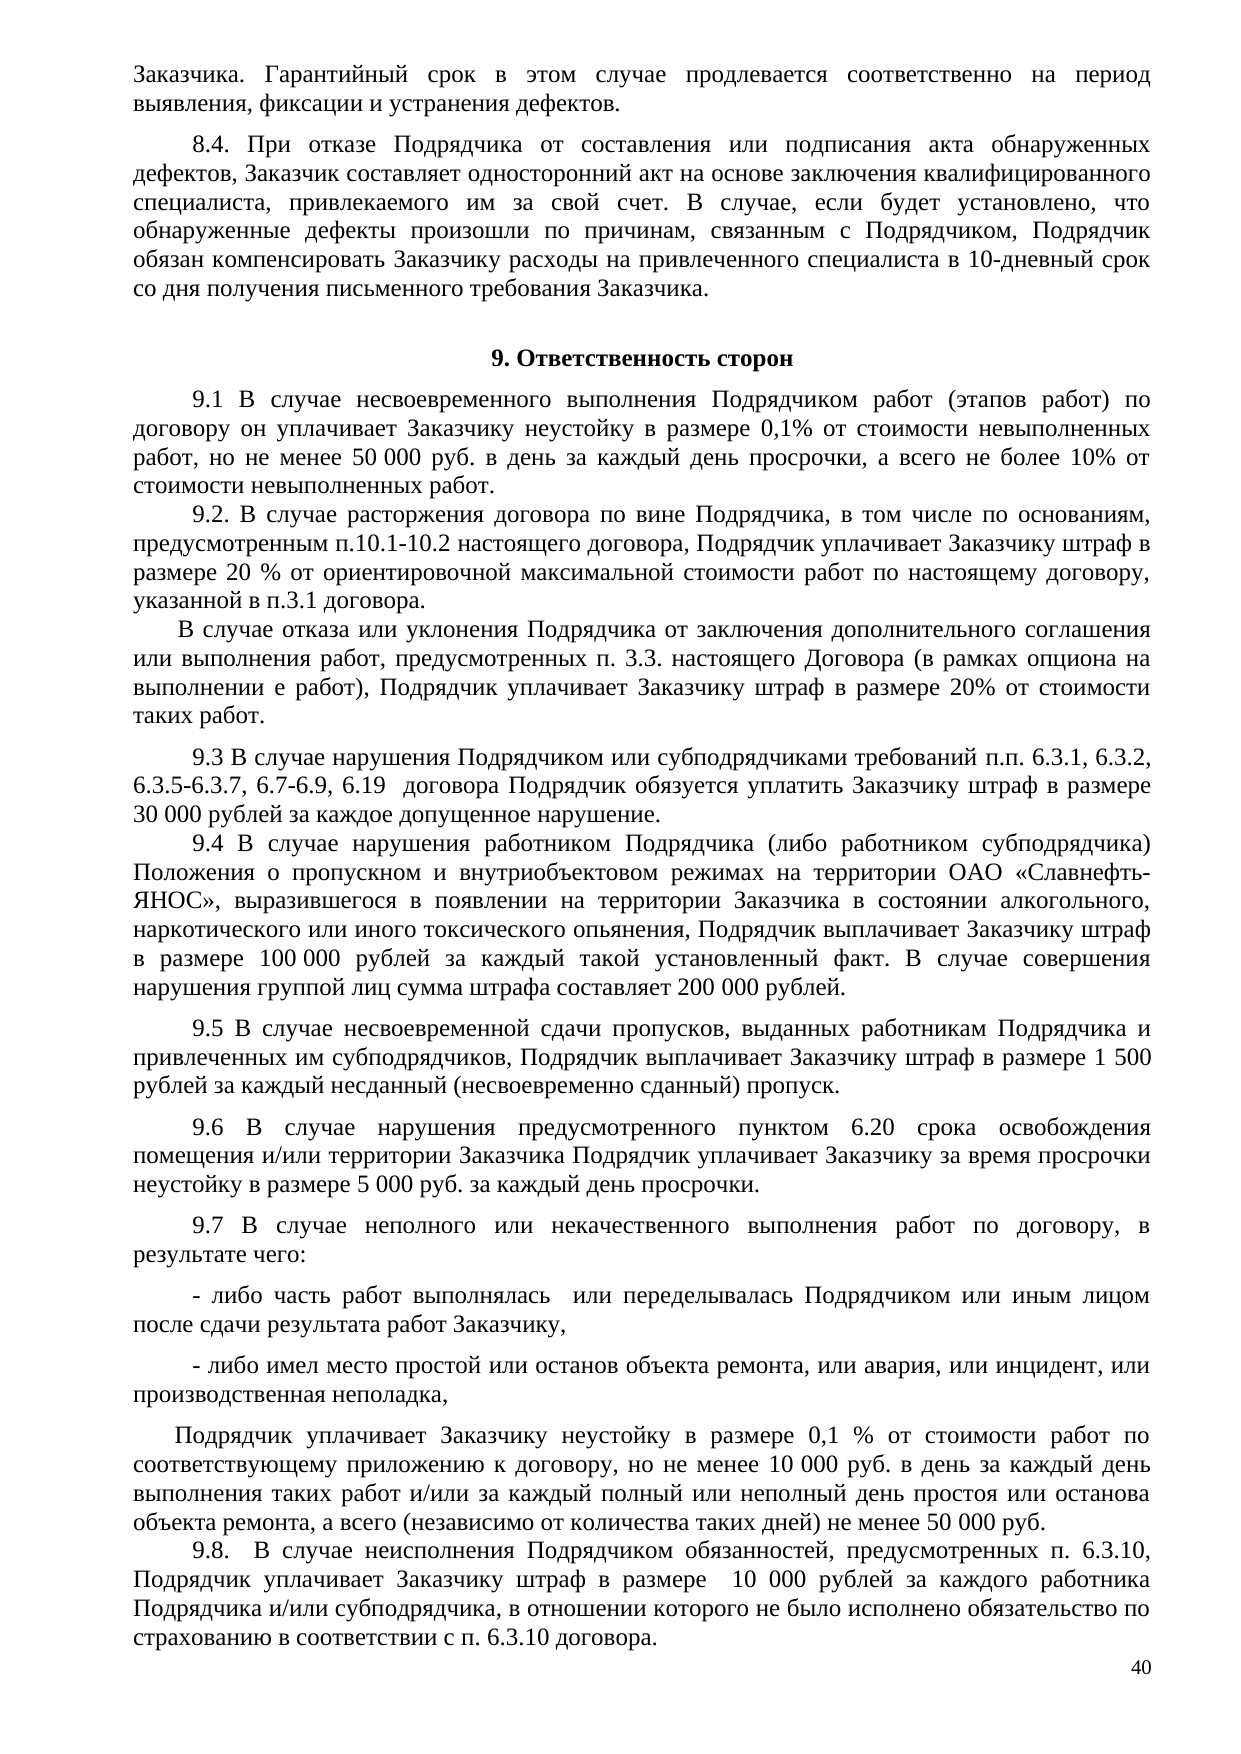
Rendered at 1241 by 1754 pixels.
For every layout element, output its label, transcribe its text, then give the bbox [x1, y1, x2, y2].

text - либо имел место простой или останов объекта ремонта, или авария, или инцидент, или производственная неполадка, [133, 1350, 1152, 1408]
text 8.4. При отказе Подрядчика от составления или подписания акта обнаруженных дефектов, Заказчик составляет односторонний акт на основе заключения квалифицированного специалиста, привлекаемого им за свой счет. В случае, если будет установлено, что обнаруженные дефекты произошли по причинам, связанным с Подрядчиком, Подрядчик обязан компенсировать Заказчику расходы на привлеченного специалиста в 10-дневный срок со дня получения письменного требования Заказчика. [133, 129, 1152, 302]
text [133, 59, 1152, 117]
text 9.5 В случае несвоевременной сдачи пропусков, выданных работникам Подрядчика и привлеченных им субподрядчиков, Подрядчик выплачивает Заказчику штраф в размере 1 500 рублей за каждый несданный (несвоевременно сданный) пропуск. [133, 1013, 1152, 1099]
text 9.1 В случае несвоевременного выполнения Подрядчиком работ (этапов работ) по договору он уплачивает Заказчику неустойку в размере 0,1% от стоимости невыполненных работ, но не менее 50 000 руб. в день за каждый день просрочки, а всего не более 10% от стоимости невыполненных работ. [133, 384, 1152, 499]
text 9.4 В случае нарушения работником Подрядчика (либо работником субподрядчика) Положения о пропускном и внутриобъектовом режимах на территории ОАО «Славнефть-ЯНОС», выразившегося в появлении на территории Заказчика в состоянии алкогольного, наркотического или иного токсического опьянения, Подрядчик выплачивает Заказчику штраф в размере 100 000 рублей за каждый такой установленный факт. В случае совершения нарушения группой лиц сумма штрафа составляет 200 000 рублей. [133, 828, 1152, 1000]
text - либо часть работ выполнялась или переделывалась Подрядчиком или иным лицом после сдачи результата работ Заказчику, [133, 1280, 1152, 1338]
text 9.6 В случае нарушения предусмотренного пунктом 6.20 срока освобождения помещения и/или территории Заказчика Подрядчик уплачивает Заказчику за время просрочки неустойку в размере 5 000 руб. за каждый день просрочки. [133, 1112, 1152, 1198]
text 9.8. В случае неисполнения Подрядчиком обязанностей, предусмотренных п. 6.3.10, Подрядчик уплачивает Заказчику штраф в размере 10 000 рублей за каждого работника Подрядчика и/или субподрядчика, в отношении которого не было исполнено обязательство по страхованию в соответствии с п. 6.3.10 договора. [133, 1535, 1152, 1650]
text 9.7 В случае неполного или некачественного выполнения работ по договору, в результате чего: [133, 1210, 1152, 1268]
text 9.3 В случае нарушения Подрядчиком или субподрядчиками требований п.п. 6.3.1, 6.3.2, 6.3.5-6.3.7, 6.7-6.9, 6.19 договора Подрядчик обязуется уплатить Заказчику штраф в размере 30 000 рублей за каждое допущенное нарушение. [133, 742, 1152, 828]
text 9. Ответственность сторон [133, 343, 1152, 372]
text Подрядчик уплачивает Заказчику неустойку в размере 0,1 % от стоимости работ по соответствующему приложению к договору, но не менее 10 000 руб. в день за каждый день выполнения таких работ и/или за каждый полный или неполный день простоя или останова объекта ремонта, а всего (независимо от количества таких дней) не менее 50 000 руб. [133, 1420, 1152, 1535]
text В случае отказа или уклонения Подрядчика от заключения дополнительного соглашения или выполнения работ, предусмотренных п. 3.3. настоящего Договора (в рамках опциона на выполнении е работ), Подрядчик уплачивает Заказчику штраф в размере 20% от стоимости таких работ. [133, 614, 1152, 729]
text 9.2. В случае расторжения договора по вине Подрядчика, в том числе по основаниям, предусмотренным п.10.1-10.2 настоящего договора, Подрядчик уплачивает Заказчику штраф в размере 20 % от ориентировочной максимальной стоимости работ по настоящему договору, указанной в п.3.1 договора. [133, 499, 1152, 614]
